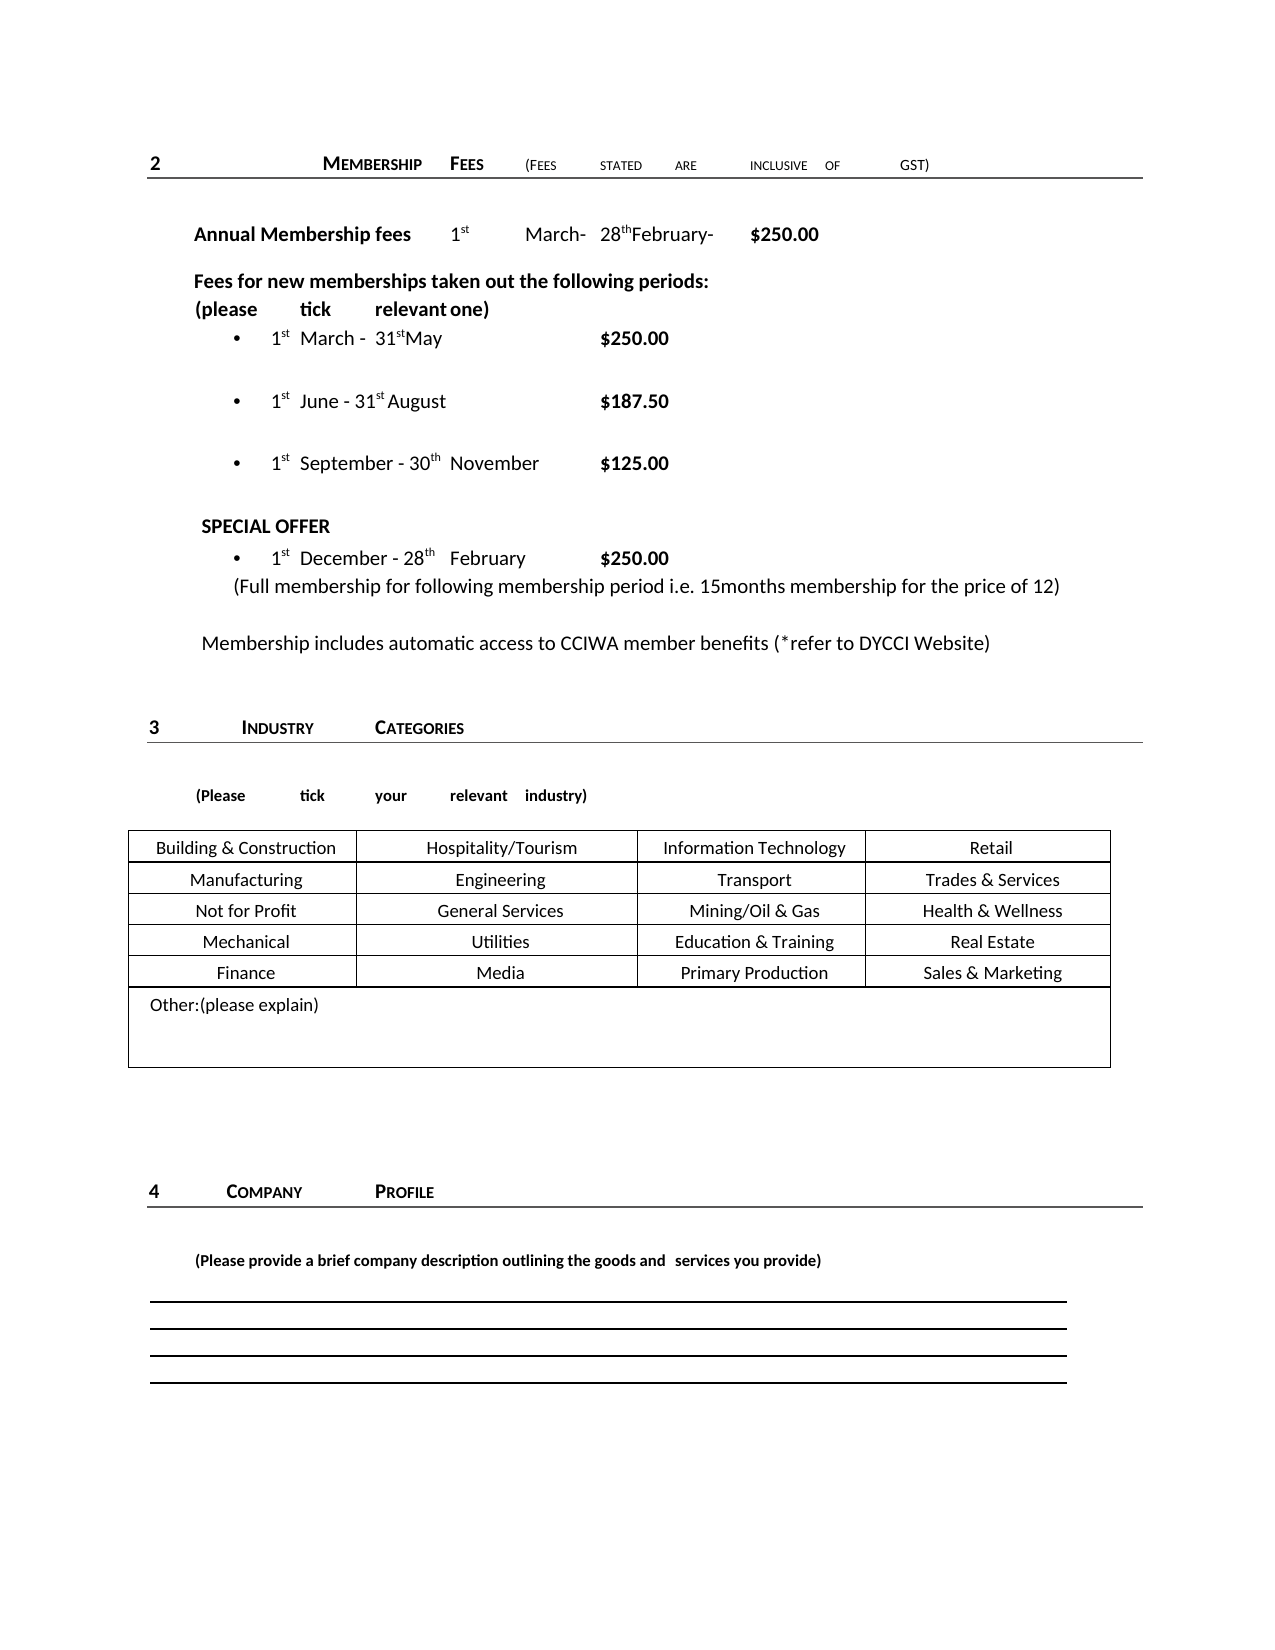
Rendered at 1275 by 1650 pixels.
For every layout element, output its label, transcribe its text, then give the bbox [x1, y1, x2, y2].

text Membership includes automatic access to CCIWA member benefits (*refer to DYCCI Website) [201, 630, 1076, 655]
table_cell Finance [129, 956, 356, 986]
table_cell Real Estate [866, 925, 1110, 955]
list 1st September - 30th November $125.00 [233, 450, 1076, 475]
table_cell Mechanical [129, 925, 356, 955]
table_header Retail [866, 831, 1110, 861]
text 2 MEMBERSHIP FEES (FEES STATED ARE INCLUSIVE OF GST) [150, 150, 1137, 175]
table_cell Engineering [357, 863, 637, 893]
table_cell Mining/Oil & Gas [638, 894, 865, 924]
table_cell Transport [638, 863, 865, 893]
text Annual Membership fees 1st March- 28thFebruary- $250.00 [194, 221, 1076, 247]
text (please tick relevant one) [194, 297, 1137, 322]
table_cell Health & Wellness [866, 894, 1110, 924]
table_cell Utilities [357, 925, 637, 955]
subtitle 3 INDUSTRY CATEGORIES [148, 714, 1078, 740]
table_cell Trades & Services [866, 863, 1110, 893]
text (Please tick your relevant industry) [196, 786, 1137, 806]
text Fees for new memberships taken out the following periods: [194, 268, 1137, 293]
list 1st March - 31stMay $250.00 [233, 326, 1076, 351]
list 1st December - 28th February $250.00 [233, 545, 1076, 570]
table_header Building & Construction [129, 831, 356, 861]
subtitle (Please provide a brief company description outlining the goods and services you provide) [195, 1250, 1078, 1292]
table_cell Education & Training [638, 925, 865, 955]
table_cell General Services [357, 894, 637, 924]
table_cell Not for Profit [129, 894, 356, 924]
subtitle 4 COMPANY PROFILE [148, 1179, 1078, 1204]
table_cell Sales & Marketing [866, 956, 1110, 986]
table_cell Primary Production [638, 956, 865, 986]
text SPECIAL OFFER [201, 513, 1076, 539]
table_header Hospitality/Tourism [357, 831, 637, 861]
table_header Information Technology [638, 831, 865, 861]
list 1st June - 31st August $187.50 [233, 388, 1076, 413]
table_cell Manufacturing [129, 863, 356, 893]
table_cell Media [357, 956, 637, 986]
text (Full membership for following membership period i.e. 15months membership for the price of 12) [233, 573, 1076, 599]
table_cell Other: (please explain) [129, 988, 1110, 1067]
